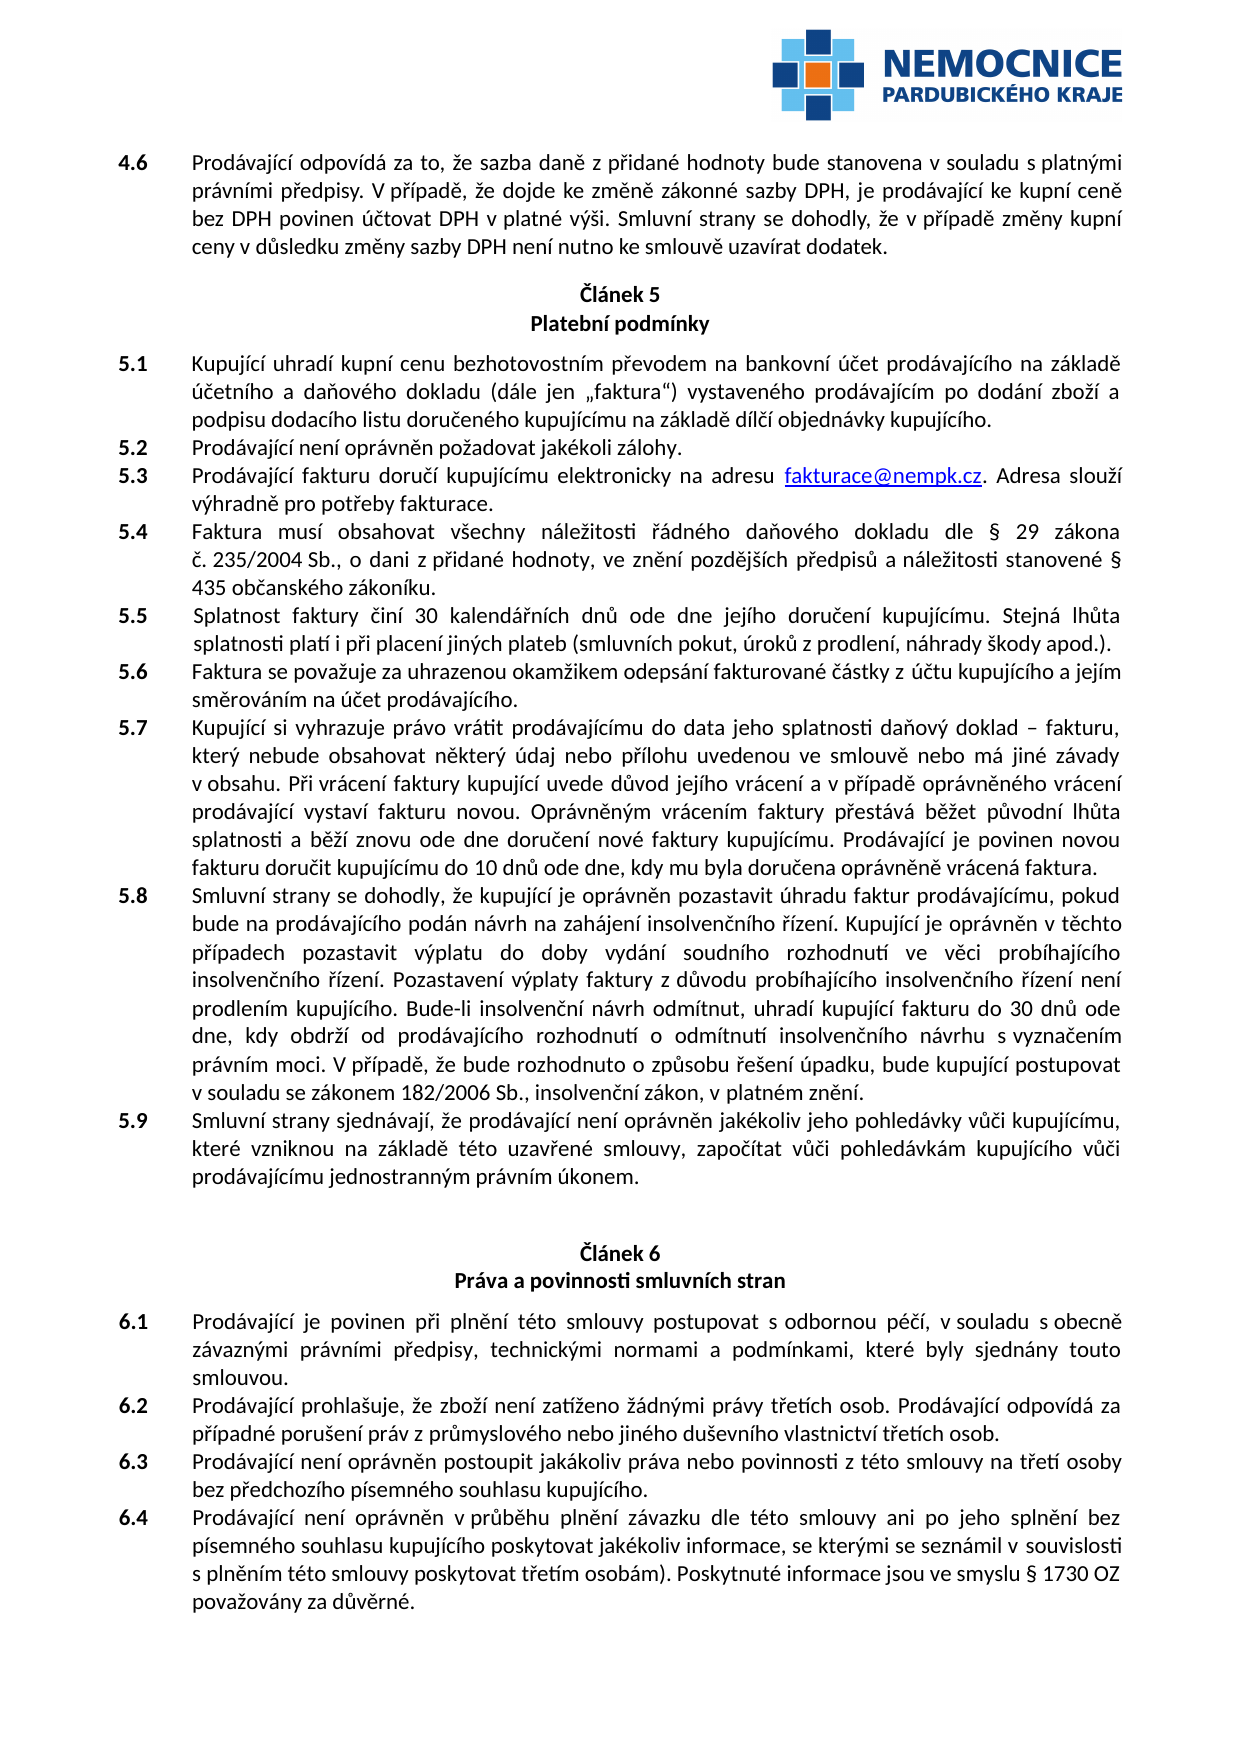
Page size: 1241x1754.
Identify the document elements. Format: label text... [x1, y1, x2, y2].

text 6.4 Prodávající není oprávněn v průběhu plnění závazku dle této smlouvy ani po jeho splnění bez písemného souhlasu kupujícího poskytovat jakékoliv informace, se kterými se seznámil v souvislosti s plněním této smlouvy poskytovat třetím osobám). Poskytnuté informace jsou ve smyslu § 1730 OZ považovány za důvěrné. [118, 1503, 1122, 1615]
text 4.6 Prodávající odpovídá za to, že sazba daně z přidané hodnoty bude stanovena v souladu s platnými právními předpisy. V případě, že dojde ke změně zákonné sazby DPH, je prodávající ke kupní ceně bez DPH povinen účtovat DPH v platné výši. Smluvní strany se dohodly, že v případě změny kupní ceny v důsledku změny sazby DPH není nutno ke smlouvě uzavírat dodatek. [118, 148, 1122, 260]
text 5.6 Faktura se považuje za uhrazenou okamžikem odepsání fakturované částky z účtu kupujícího a jejím směrováním na účet prodávajícího. [118, 657, 1122, 713]
text 5.8 Smluvní strany se dohodly, že kupující je oprávněn pozastavit úhradu faktur prodávajícímu, pokud bude na prodávajícího podán návrh na zahájení insolvenčního řízení. Kupující je oprávněn v těchto případech pozastavit výplatu do doby vydání soudního rozhodnutí ve věci probíhajícího insolvenčního řízení. Pozastavení výplaty faktury z důvodu probíhajícího insolvenčního řízení není prodlením kupujícího. Bude-li insolvenční návrh odmítnut, uhradí kupující fakturu do 30 dnů ode dne, kdy obdrží od prodávajícího rozhodnutí o odmítnutí insolvenčního návrhu s vyznačením právním moci. V případě, že bude rozhodnuto o způsobu řešení úpadku, bude kupující postupovat v souladu se zákonem 182/2006 Sb., insolvenční zákon, v platném znění. [118, 882, 1122, 1106]
text 5.9 Smluvní strany sjednávají, že prodávající není oprávněn jakékoliv jeho pohledávky vůči kupujícímu, které vzniknou na základě této uzavřené smlouvy, započítat vůči pohledávkám kupujícího vůči prodávajícímu jednostranným právním úkonem. [118, 1106, 1122, 1190]
text 6.3 Prodávající není oprávněn postoupit jakákoliv práva nebo povinnosti z této smlouvy na třetí osoby bez předchozího písemného souhlasu kupujícího. [118, 1447, 1122, 1503]
picture [771, 28, 1123, 122]
text 5.4 Faktura musí obsahovat všechny náležitosti řádného daňového dokladu dle § 29 zákona č. 235/2004 Sb., o dani z přidané hodnoty, ve znění pozdějších předpisů a náležitosti stanovené § 435 občanského zákoníku. [118, 517, 1122, 601]
text 6.1 Prodávající je povinen při plnění této smlouvy postupovat s odbornou péčí, v souladu s obecně závaznými právními předpisy, technickými normami a podmínkami, které byly sjednány touto smlouvou. [119, 1307, 1122, 1391]
text 5.1 Kupující uhradí kupní cenu bezhotovostním převodem na bankovní účet prodávajícího na základě účetního a daňového dokladu (dále jen „faktura“) vystaveného prodávajícím po dodání zboží a podpisu dodacího listu doručeného kupujícímu na základě dílčí objednávky kupujícího. [118, 349, 1122, 433]
text 5.5 Splatnost faktury činí 30 kalendářních dnů ode dne jejího doručení kupujícímu. Stejná lhůta splatnosti platí i při placení jiných plateb (smluvních pokut, úroků z prodlení, náhrady škody apod.). [118, 601, 1122, 657]
text Platební podmínky [118, 309, 1122, 337]
text Práva a povinnosti smluvních stran [118, 1267, 1122, 1295]
text 5.3 Prodávající fakturu doručí kupujícímu elektronicky na adresu fakturace@nempk.cz. Adresa slouží výhradně pro potřeby fakturace. [118, 461, 1122, 517]
text 6.2 Prodávající prohlašuje, že zboží není zatíženo žádnými právy třetích osob. Prodávající odpovídá za případné porušení práv z průmyslového nebo jiného duševního vlastnictví třetích osob. [118, 1391, 1122, 1447]
text 5.7 Kupující si vyhrazuje právo vrátit prodávajícímu do data jeho splatnosti daňový doklad – fakturu, který nebude obsahovat některý údaj nebo přílohu uvedenou ve smlouvě nebo má jiné závady v obsahu. Při vrácení faktury kupující uvede důvod jejího vrácení a v případě oprávněného vrácení prodávající vystaví fakturu novou. Oprávněným vrácením faktury přestává běžet původní lhůta splatnosti a běží znovu ode dne doručení nové faktury kupujícímu. Prodávající je povinen novou fakturu doručit kupujícímu do 10 dnů ode dne, kdy mu byla doručena oprávněně vrácená faktura. [118, 713, 1122, 882]
text Článek 5 [118, 281, 1122, 309]
text Článek 6 [118, 1239, 1122, 1267]
text 5.2 Prodávající není oprávněn požadovat jakékoli zálohy. [118, 433, 1122, 461]
